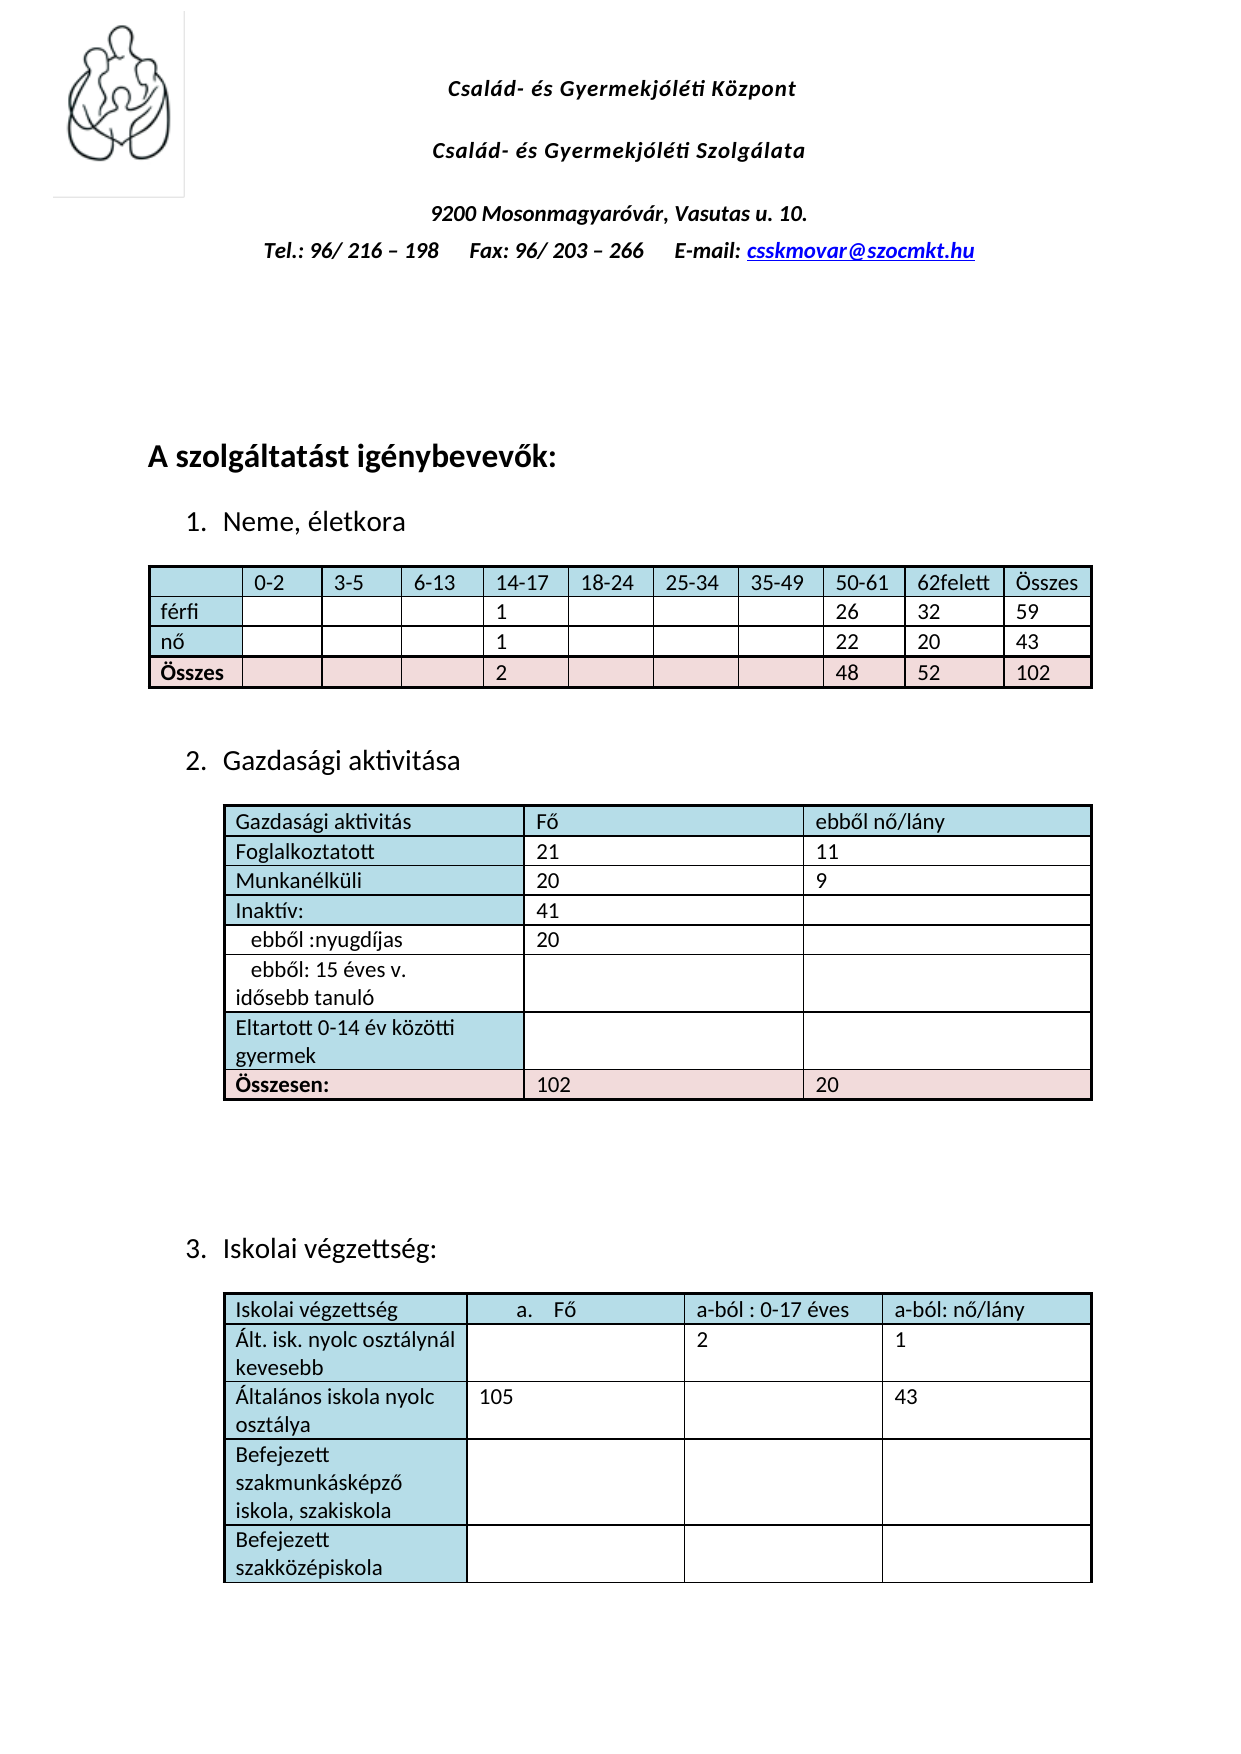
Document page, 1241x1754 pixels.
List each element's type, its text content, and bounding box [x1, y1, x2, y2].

table_cell Összes [151, 658, 242, 686]
table_cell 43 [1005, 627, 1090, 655]
table_cell [739, 627, 823, 655]
table_cell [685, 1526, 882, 1582]
table_cell [243, 597, 321, 625]
table_header Fő [525, 807, 803, 835]
table_cell [243, 658, 321, 686]
table_header [151, 568, 242, 596]
table_cell [804, 1013, 1090, 1069]
table_cell [402, 627, 483, 655]
table_cell ebből :nyugdíjas [226, 926, 523, 953]
table_cell 1 [484, 627, 568, 655]
table_cell 20 [525, 926, 803, 953]
table_cell [654, 658, 738, 686]
table_cell [739, 597, 823, 625]
table_cell 41 [525, 896, 803, 924]
table_header 50-61 [824, 568, 904, 596]
table_cell Általános iskola nyolc osztálya [226, 1382, 466, 1438]
table_header a-ból : 0-17 éves [685, 1295, 882, 1323]
table_cell [402, 597, 483, 625]
text A szolgáltatást igénybevevők: [148, 435, 1093, 476]
table_cell 59 [1005, 597, 1090, 625]
table_cell [323, 658, 401, 686]
table_cell [525, 1013, 803, 1069]
table_cell ebből: 15 éves v. idősebb tanuló [226, 955, 523, 1011]
table_cell [654, 627, 738, 655]
table_cell Ált. isk. nyolc osztálynál kevesebb [226, 1325, 466, 1381]
table_header 3-5 [323, 568, 401, 596]
table_cell 21 [525, 837, 803, 865]
table_cell 9 [804, 866, 1090, 894]
table_cell [883, 1440, 1090, 1524]
picture [53, 11, 186, 199]
table_cell [804, 955, 1090, 1011]
table_cell 43 [883, 1382, 1090, 1438]
table_cell 2 [685, 1325, 882, 1381]
table_cell [402, 658, 483, 686]
table_header 62felett [906, 568, 1003, 596]
table_cell [654, 597, 738, 625]
table_cell [468, 1526, 684, 1582]
table_cell Eltartott 0-14 év közötti gyermek [226, 1013, 523, 1069]
table_cell [569, 627, 653, 655]
table_cell [883, 1526, 1090, 1582]
table_cell Inaktív: [226, 896, 523, 924]
table_cell [685, 1382, 882, 1438]
table_cell 20 [906, 627, 1003, 655]
table_cell férfi [151, 597, 242, 625]
table_cell 52 [906, 658, 1003, 686]
table_header 0-2 [243, 568, 321, 596]
table_cell 32 [906, 597, 1003, 625]
table_header 35-49 [739, 568, 823, 596]
table_cell [525, 955, 803, 1011]
table_cell Befejezett szakmunkásképző iskola, szakiskola [226, 1440, 466, 1524]
table_header Fő [468, 1295, 684, 1323]
table_header 25-34 [654, 568, 738, 596]
table_cell [569, 597, 653, 625]
table_cell Összesen: [226, 1070, 523, 1098]
table_cell [468, 1440, 684, 1524]
table_cell 2 [484, 658, 568, 686]
table_cell nő [151, 627, 242, 655]
table_cell 1 [484, 597, 568, 625]
table_cell 105 [468, 1382, 684, 1438]
table_header Iskolai végzettség [226, 1295, 466, 1323]
table_cell Foglalkoztatott [226, 837, 523, 865]
table_cell 22 [824, 627, 904, 655]
table_cell [323, 597, 401, 625]
table_cell 1 [883, 1325, 1090, 1381]
table_cell [739, 658, 823, 686]
list Gazdasági aktivitása [185, 742, 1093, 778]
table_cell Munkanélküli [226, 866, 523, 894]
table_header 18-24 [569, 568, 653, 596]
list Neme, életkora [185, 503, 1093, 538]
table_header 6-13 [402, 568, 483, 596]
table_header Összes [1005, 568, 1090, 596]
list Iskolai végzettség: [185, 1230, 1093, 1266]
table_cell 20 [525, 866, 803, 894]
table_cell 26 [824, 597, 904, 625]
table_cell [804, 896, 1090, 924]
table_cell [685, 1440, 882, 1524]
table_header ebből nő/lány [804, 807, 1090, 835]
table_cell 48 [824, 658, 904, 686]
table_cell [323, 627, 401, 655]
table_cell [243, 627, 321, 655]
table_cell [468, 1325, 684, 1381]
table_header 14-17 [484, 568, 568, 596]
table_header a-ból: nő/lány [883, 1295, 1090, 1323]
table_cell 20 [804, 1070, 1090, 1098]
table_cell 11 [804, 837, 1090, 865]
table_cell Befejezett szakközépiskola [226, 1526, 466, 1582]
table_cell [569, 658, 653, 686]
table_cell 102 [525, 1070, 803, 1098]
table_cell 102 [1005, 658, 1090, 686]
table_cell [804, 926, 1090, 953]
table_header Gazdasági aktivitás [226, 807, 523, 835]
